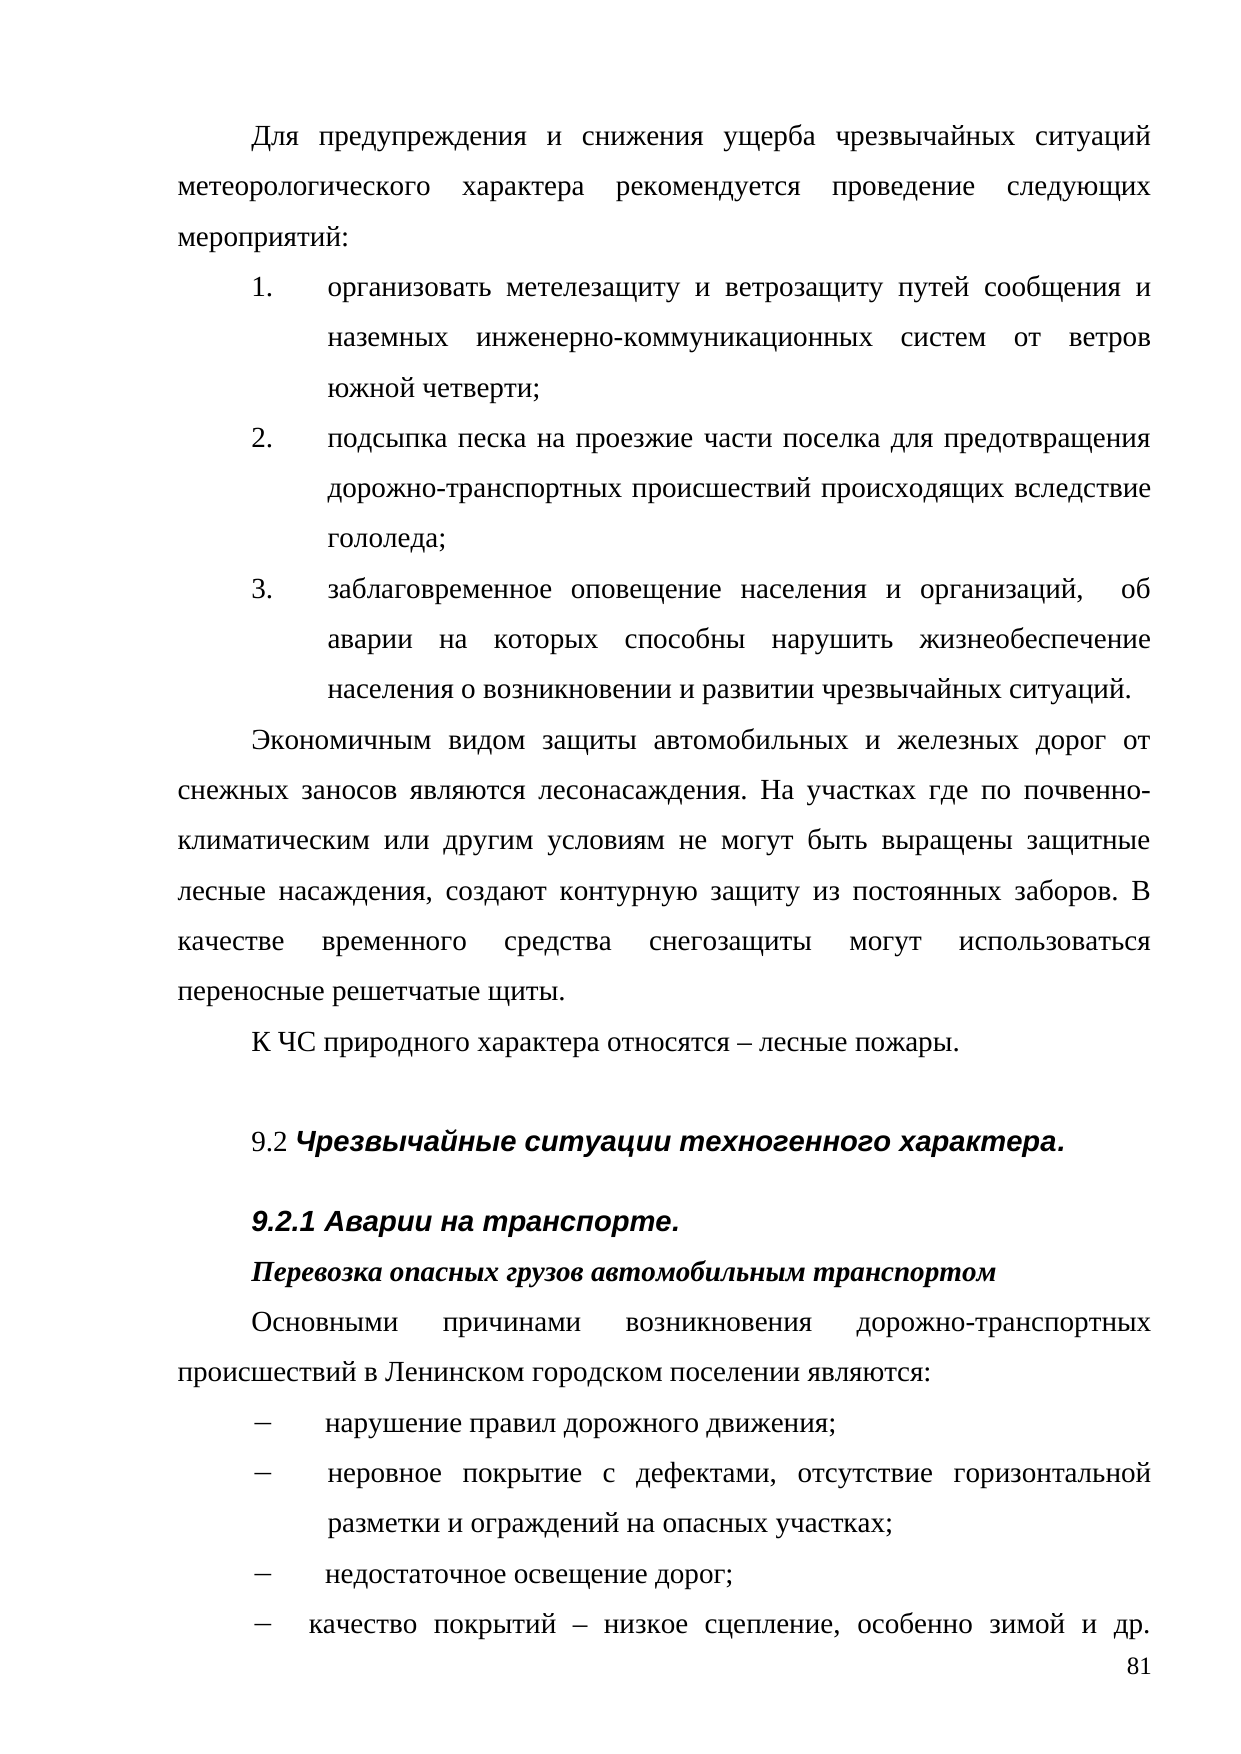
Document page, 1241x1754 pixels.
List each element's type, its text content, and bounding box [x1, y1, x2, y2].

subtitle Чрезвычайные ситуации техногенного характера. [177, 1124, 1152, 1158]
list нарушение правил дорожного движения; [177, 1405, 1152, 1438]
subtitle Аварии на транспорте. [177, 1203, 1152, 1237]
list подсыпка песка на проезжие части поселка для предотвращения дорожно-транспортных происшествий происходящих вследствие гололеда; [251, 420, 1152, 554]
text Для предупреждения и снижения ущерба чрезвычайных ситуаций метеорологического характера рекомендуется проведение следующих мероприятий: [177, 118, 1152, 252]
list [251, 1606, 1152, 1640]
list неровное покрытие с дефектами, отсутствие горизонтальной разметки и ограждений на опасных участках; [251, 1455, 1152, 1539]
list организовать метелезащиту и ветрозащиту путей сообщения и наземных инженерно-коммуникационных систем от ветров южной четверти; [251, 269, 1152, 403]
text Перевозка опасных грузов автомобильным транспортом [177, 1254, 1152, 1287]
list заблаговременное оповещение населения и организаций, об аварии на которых способны нарушить жизнеобеспечение населения о возникновении и развитии чрезвычайных ситуаций. [251, 571, 1152, 705]
text Основными причинами возникновения дорожно-транспортных происшествий в Ленинском городском поселении являются: [177, 1304, 1152, 1388]
list недостаточное освещение дорог; [177, 1556, 1152, 1589]
text Экономичным видом защиты автомобильных и железных дорог от снежных заносов являются лесонасаждения. На участках где по почвенно-климатическим или другим условиям не могут быть выращены защитные лесные насаждения, создают контурную защиту из постоянных заборов. В качестве временного средства снегозащиты могут использоваться переносные решетчатые щиты. [177, 722, 1152, 1007]
text К ЧС природного характера относятся – лесные пожары. [177, 1024, 1152, 1057]
